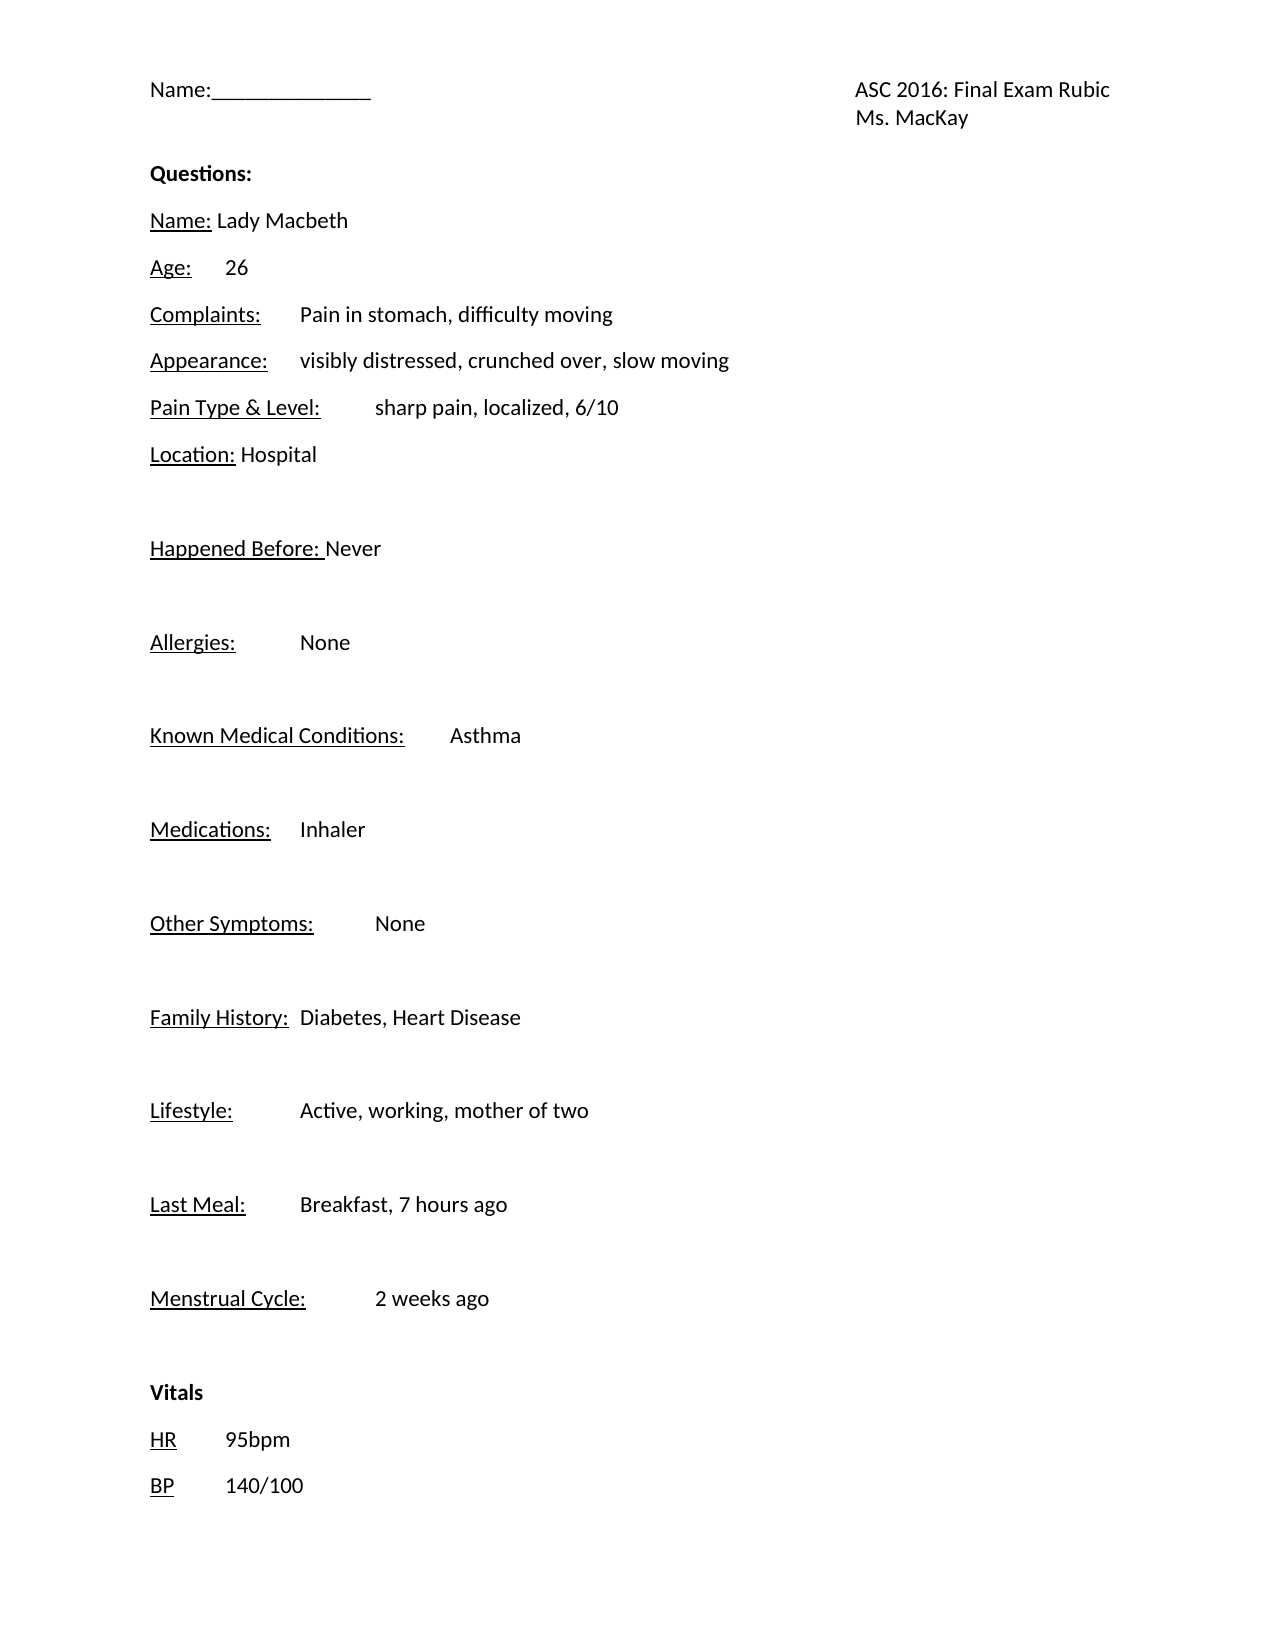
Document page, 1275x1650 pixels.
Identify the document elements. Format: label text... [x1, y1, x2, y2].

text Location: Hospital [150, 440, 1125, 468]
text Allergies: None [150, 628, 1125, 656]
text Family History: Diabetes, Heart Disease [150, 1003, 1125, 1031]
text Menstrual Cycle: 2 weeks ago [150, 1284, 1125, 1312]
text Lifestyle: Active, working, mother of two [150, 1097, 1125, 1124]
text Last Meal: Breakfast, 7 hours ago [150, 1190, 1125, 1218]
text BP 140/100 [150, 1472, 1125, 1499]
text Medications: Inhaler [150, 815, 1125, 843]
text Other Symptoms: None [150, 909, 1125, 937]
text Continuous X-ray of Heart Shows decreased blood flow, confirms Heart DiseaseQuestions: [150, 159, 1125, 187]
text Vitals [150, 1378, 1125, 1406]
text Known Medical Conditions: Asthma [150, 722, 1125, 749]
text Pain Type & Level: sharp pain, localized, 6/10 [150, 393, 1125, 421]
text HR 95bpm [150, 1425, 1125, 1453]
text Complaints: Pain in stomach, difficulty moving [150, 300, 1125, 328]
text Happened Before: Never [150, 534, 1125, 562]
text Appearance: visibly distressed, crunched over, slow moving [150, 347, 1125, 374]
text Age: 26 [150, 253, 1125, 281]
text Name: Lady Macbeth [150, 206, 1125, 234]
